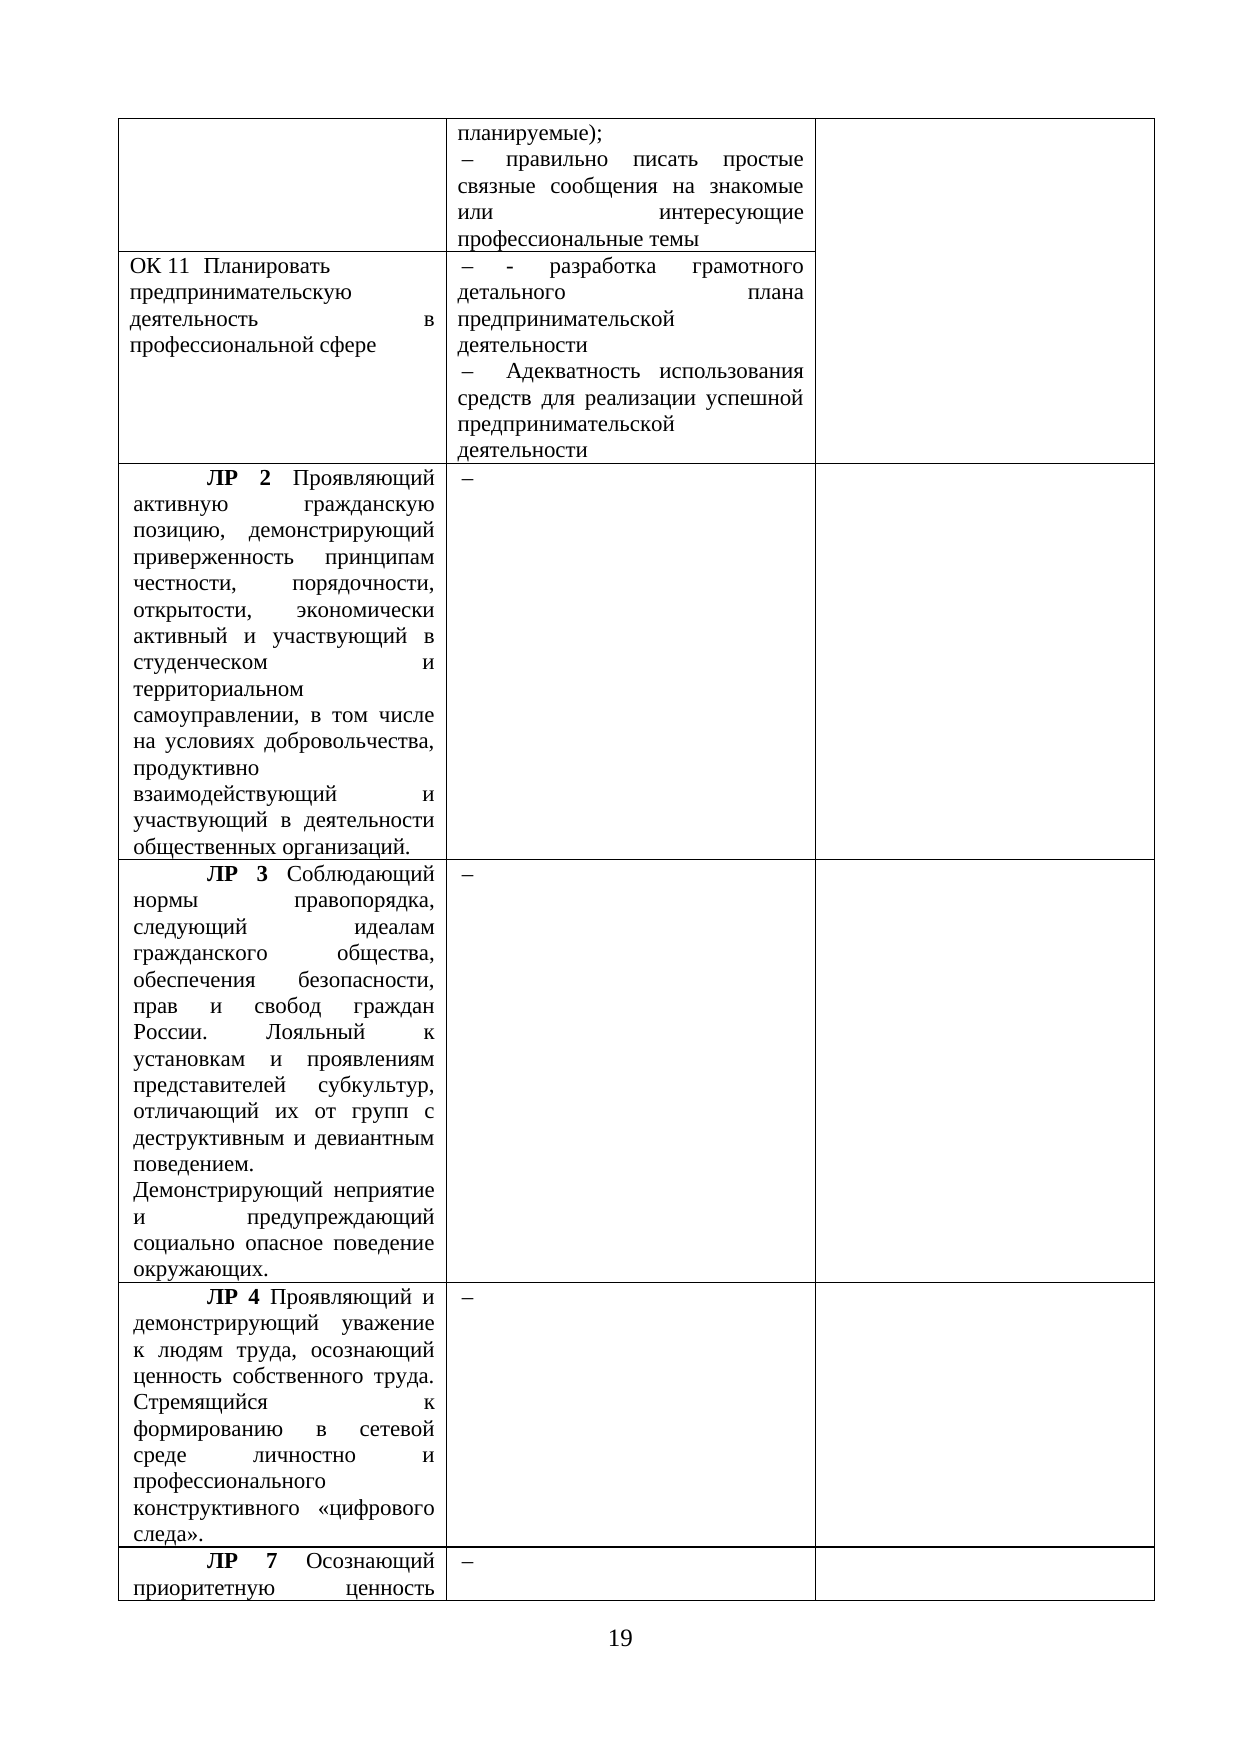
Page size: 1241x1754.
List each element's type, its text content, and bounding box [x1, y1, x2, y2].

table_cell - разработка грамотного детального плана предпринимательской деятельности Адекватность использования средств для реализации успешной предпринимательской деятельности [447, 252, 815, 463]
table_cell [816, 1283, 1154, 1546]
table_cell [816, 464, 1154, 859]
table_cell ЛР 4 Проявляющий и демонстрирующий уважение к людям труда, осознающий ценность собственного труда. Стремящийся к формированию в сетевой среде личностно и профессионального конструктивного «цифрового следа». [119, 1283, 446, 1546]
table_cell ЛР 2 Проявляющий активную гражданскую позицию, демонстрирующий приверженность принципам честности, порядочности, открытости, экономически активный и участвующий в студенческом и территориальном самоуправлении, в том числе на условиях добровольчества, продуктивно взаимодействующий и участвующий в деятельности общественных организаций. [119, 464, 446, 859]
table_cell [816, 860, 1154, 1282]
table_cell [447, 860, 815, 1282]
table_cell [447, 119, 815, 251]
table_cell [447, 464, 815, 859]
table_cell [816, 1548, 1154, 1600]
table_cell ОК 11 Планировать предпринимательскую деятельность в профессиональной сфере [119, 252, 446, 463]
table_cell [447, 1548, 815, 1600]
table_cell ЛР 3 Соблюдающий нормы правопорядка, следующий идеалам гражданского общества, обеспечения безопасности, прав и свобод граждан России. Лояльный к установкам и проявлениям представителей субкультур, отличающий их от групп с деструктивным и девиантным поведением. Демонстрирующий неприятие и предупреждающий социально опасное поведение окружающих. [119, 860, 446, 1282]
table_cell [119, 119, 446, 251]
table_cell [447, 1283, 815, 1546]
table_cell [119, 1548, 446, 1600]
